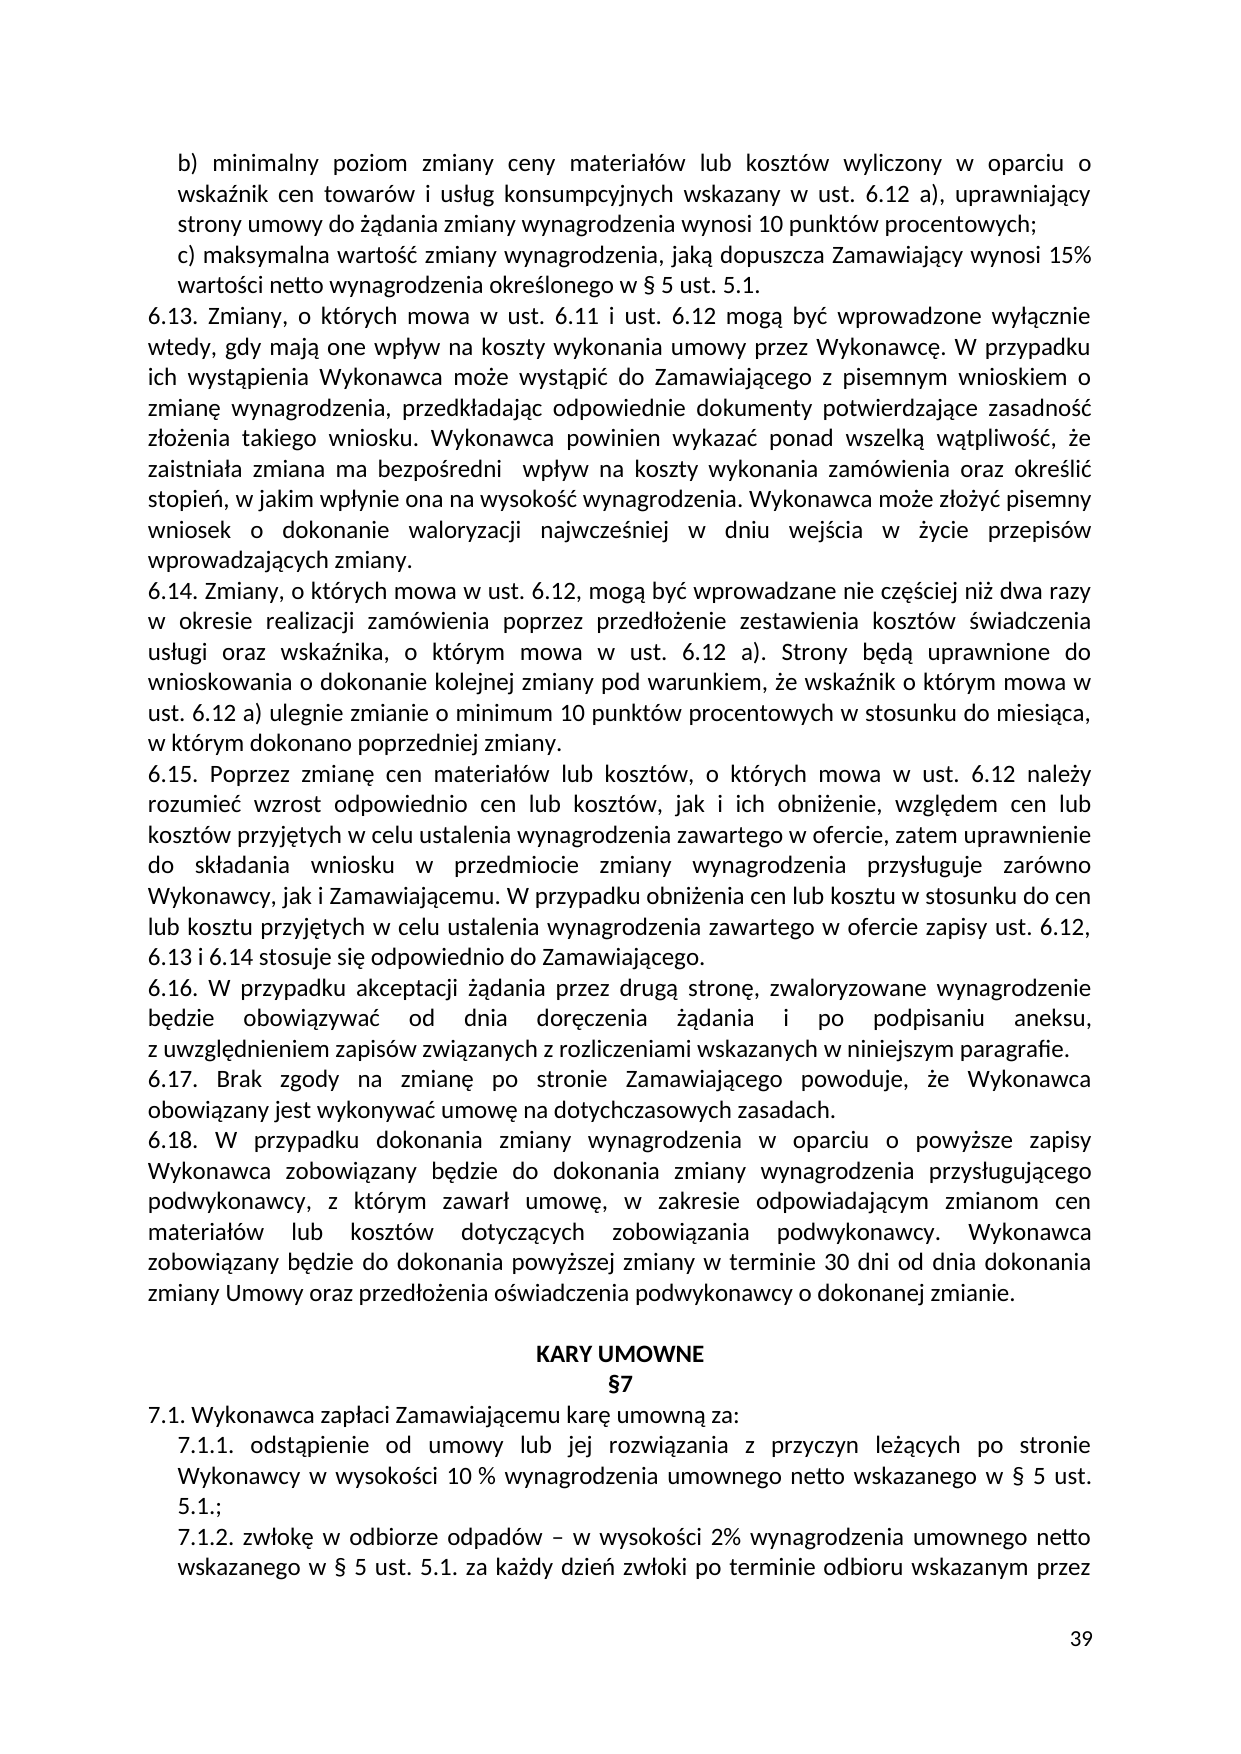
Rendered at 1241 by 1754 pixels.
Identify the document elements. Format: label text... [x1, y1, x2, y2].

text 6.18. W przypadku dokonania zmiany wynagrodzenia w oparciu o powyższe zapisy Wykonawca zobowiązany będzie do dokonania zmiany wynagrodzenia przysługującego podwykonawcy, z którym zawarł umowę, w zakresie odpowiadającym zmianom cen materiałów lub kosztów dotyczących zobowiązania podwykonawcy. Wykonawca zobowiązany będzie do dokonania powyższej zmiany w terminie 30 dni od dnia dokonania zmiany Umowy oraz przedłożenia oświadczenia podwykonawcy o dokonanej zmianie. [148, 1124, 1093, 1307]
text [177, 1521, 1093, 1582]
text 6.14. Zmiany, o których mowa w ust. 6.12, mogą być wprowadzane nie częściej niż dwa razy w okresie realizacji zamówienia poprzez przedłożenie zestawienia kosztów świadczenia usługi oraz wskaźnika, o którym mowa w ust. 6.12 a). Strony będą uprawnione do wnioskowania o dokonanie kolejnej zmiany pod warunkiem, że wskaźnik o którym mowa w ust. 6.12 a) ulegnie zmianie o minimum 10 punktów procentowych w stosunku do miesiąca, w którym dokonano poprzedniej zmiany. [148, 575, 1093, 758]
text 6.15. Poprzez zmianę cen materiałów lub kosztów, o których mowa w ust. 6.12 należy rozumieć wzrost odpowiednio cen lub kosztów, jak i ich obniżenie, względem cen lub kosztów przyjętych w celu ustalenia wynagrodzenia zawartego w ofercie, zatem uprawnienie do składania wniosku w przedmiocie zmiany wynagrodzenia przysługuje zarówno Wykonawcy, jak i Zamawiającemu. W przypadku obniżenia cen lub kosztu w stosunku do cen lub kosztu przyjętych w celu ustalenia wynagrodzenia zawartego w ofercie zapisy ust. 6.12, 6.13 i 6.14 stosuje się odpowiednio do Zamawiającego. [148, 758, 1093, 972]
text 7.1. Wykonawca zapłaci Zamawiającemu karę umowną za: [148, 1399, 1093, 1429]
text b) minimalny poziom zmiany ceny materiałów lub kosztów wyliczony w oparciu o wskaźnik cen towarów i usług konsumpcyjnych wskazany w ust. 6.12 a), uprawniający strony umowy do żądania zmiany wynagrodzenia wynosi 10 punktów procentowych; [177, 148, 1093, 239]
text KARY UMOWNE §7 [148, 1338, 1093, 1399]
text c) maksymalna wartość zmiany wynagrodzenia, jaką dopuszcza Zamawiający wynosi 15% wartości netto wynagrodzenia określonego w § 5 ust. 5.1. [177, 239, 1093, 300]
text 6.16. W przypadku akceptacji żądania przez drugą stronę, zwaloryzowane wynagrodzenie będzie obowiązywać od dnia doręczenia żądania i po podpisaniu aneksu, z uwzględnieniem zapisów związanych z rozliczeniami wskazanych w niniejszym paragrafie. [148, 972, 1093, 1063]
text 6.13. Zmiany, o których mowa w ust. 6.11 i ust. 6.12 mogą być wprowadzone wyłącznie wtedy, gdy mają one wpływ na koszty wykonania umowy przez Wykonawcę. W przypadku ich wystąpienia Wykonawca może wystąpić do Zamawiającego z pisemnym wnioskiem o zmianę wynagrodzenia, przedkładając odpowiednie dokumenty potwierdzające zasadność złożenia takiego wniosku. Wykonawca powinien wykazać ponad wszelką wątpliwość, że zaistniała zmiana ma bezpośredni wpływ na koszty wykonania zamówienia oraz określić stopień, w jakim wpłynie ona na wysokość wynagrodzenia. Wykonawca może złożyć pisemny wniosek o dokonanie waloryzacji najwcześniej w dniu wejścia w życie przepisów wprowadzających zmiany. [148, 300, 1093, 575]
text 6.17. Brak zgody na zmianę po stronie Zamawiającego powoduje, że Wykonawca obowiązany jest wykonywać umowę na dotychczasowych zasadach. [148, 1063, 1093, 1124]
text 7.1.1. odstąpienie od umowy lub jej rozwiązania z przyczyn leżących po stronie Wykonawcy w wysokości 10 % wynagrodzenia umownego netto wskazanego w § 5 ust. 5.1.; [177, 1429, 1093, 1521]
